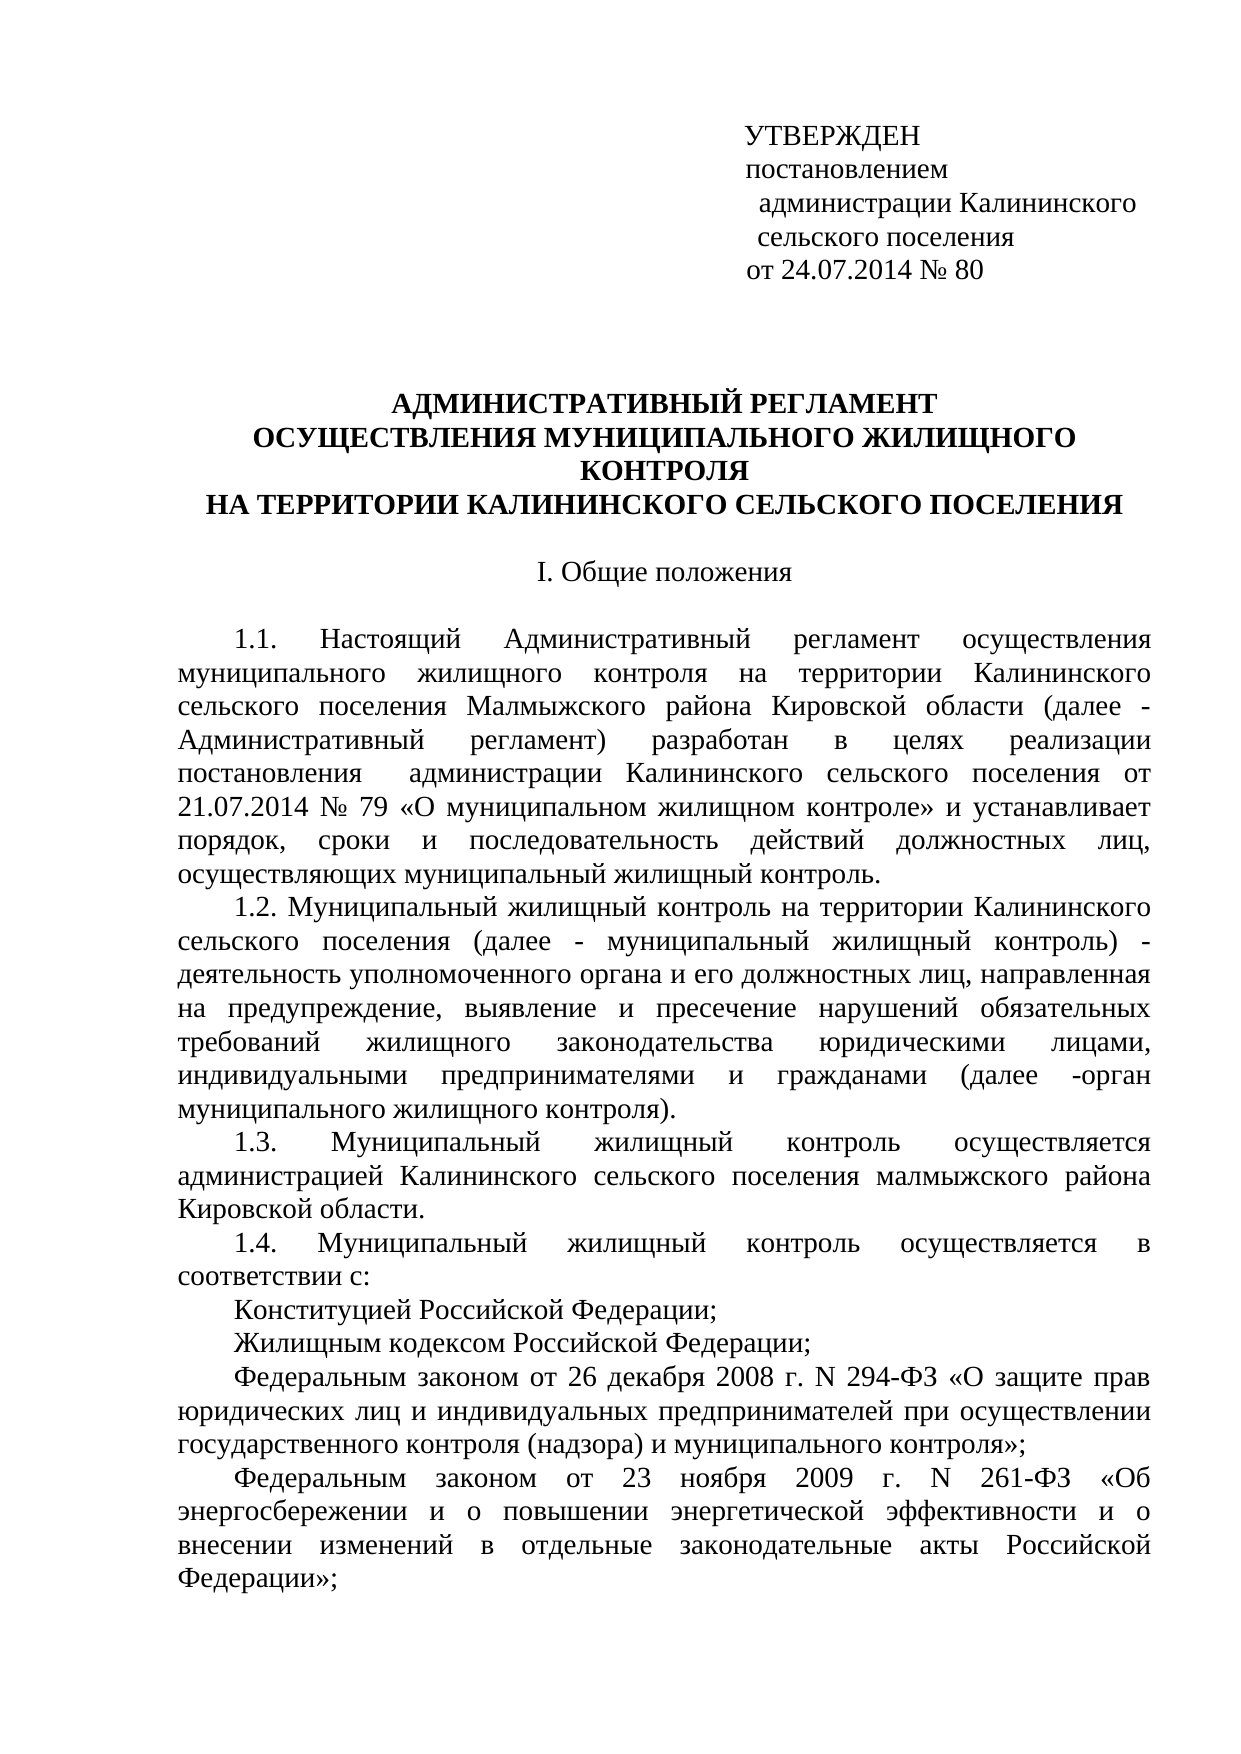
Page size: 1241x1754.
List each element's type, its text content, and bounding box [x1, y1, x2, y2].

text 1.3. Муниципальный жилищный контроль осуществляется администрацией Калининского сельского поселения малмыжского района Кировской области. [177, 1124, 1152, 1225]
text Федеральным законом от 23 ноября 2009 г. N 261-ФЗ «Об энергосбережении и о повышении энергетической эффективности и о внесении изменений в отдельные законодательные акты Российской Федерации»; [177, 1460, 1152, 1594]
text Конституцией Российской Федерации; [177, 1292, 1152, 1326]
text I. Общие положения [177, 554, 1152, 588]
text сельского поселения [546, 219, 1152, 252]
text Жилищным кодексом Российской Федерации; [177, 1326, 1152, 1359]
text УТВЕРЖДЕН [177, 118, 1152, 152]
text 1.2. Муниципальный жилищный контроль на территории Калининского сельского поселения (далее - муниципальный жилищный контроль) - деятельность уполномоченного органа и его должностных лиц, направленная на предупреждение, выявление и пресечение нарушений обязательных требований жилищного законодательства юридическими лицами, индивидуальными предпринимателями и гражданами (далее -орган муниципального жилищного контроля). [177, 889, 1152, 1124]
text администрации Калининского [546, 185, 1152, 219]
text 1.4. Муниципальный жилищный контроль осуществляется в соответствии с: [177, 1225, 1152, 1292]
text постановлением [177, 152, 1152, 185]
text АДМИНИСТРАТИВНЫЙ РЕГЛАМЕНТ [177, 386, 1152, 420]
text ОСУЩЕСТВЛЕНИЯ МУНИЦИПАЛЬНОГО ЖИЛИЩНОГО КОНТРОЛЯ [177, 420, 1152, 487]
text 1.1. Настоящий Административный регламент осуществления муниципального жилищного контроля на территории Калининского сельского поселения Малмыжского района Кировской области (далее - Административный регламент) разработан в целях реализации постановления администрации Калининского сельского поселения от 21.07.2014 № 79 «О муниципальном жилищном контроле» и устанавливает порядок, сроки и последовательность действий должностных лиц, осуществляющих муниципальный жилищный контроль. [177, 621, 1152, 889]
text от 24.07.2014 № 80 [177, 252, 1152, 286]
text НА ТЕРРИТОРИИ КАЛИНИНСКОГО СЕЛЬСКОГО ПОСЕЛЕНИЯ [177, 487, 1152, 521]
text Федеральным законом от 26 декабря 2008 г. N 294-ФЗ «О защите прав юридических лиц и индивидуальных предпринимателей при осуществлении государственного контроля (надзора) и муниципального контроля»; [177, 1359, 1152, 1460]
